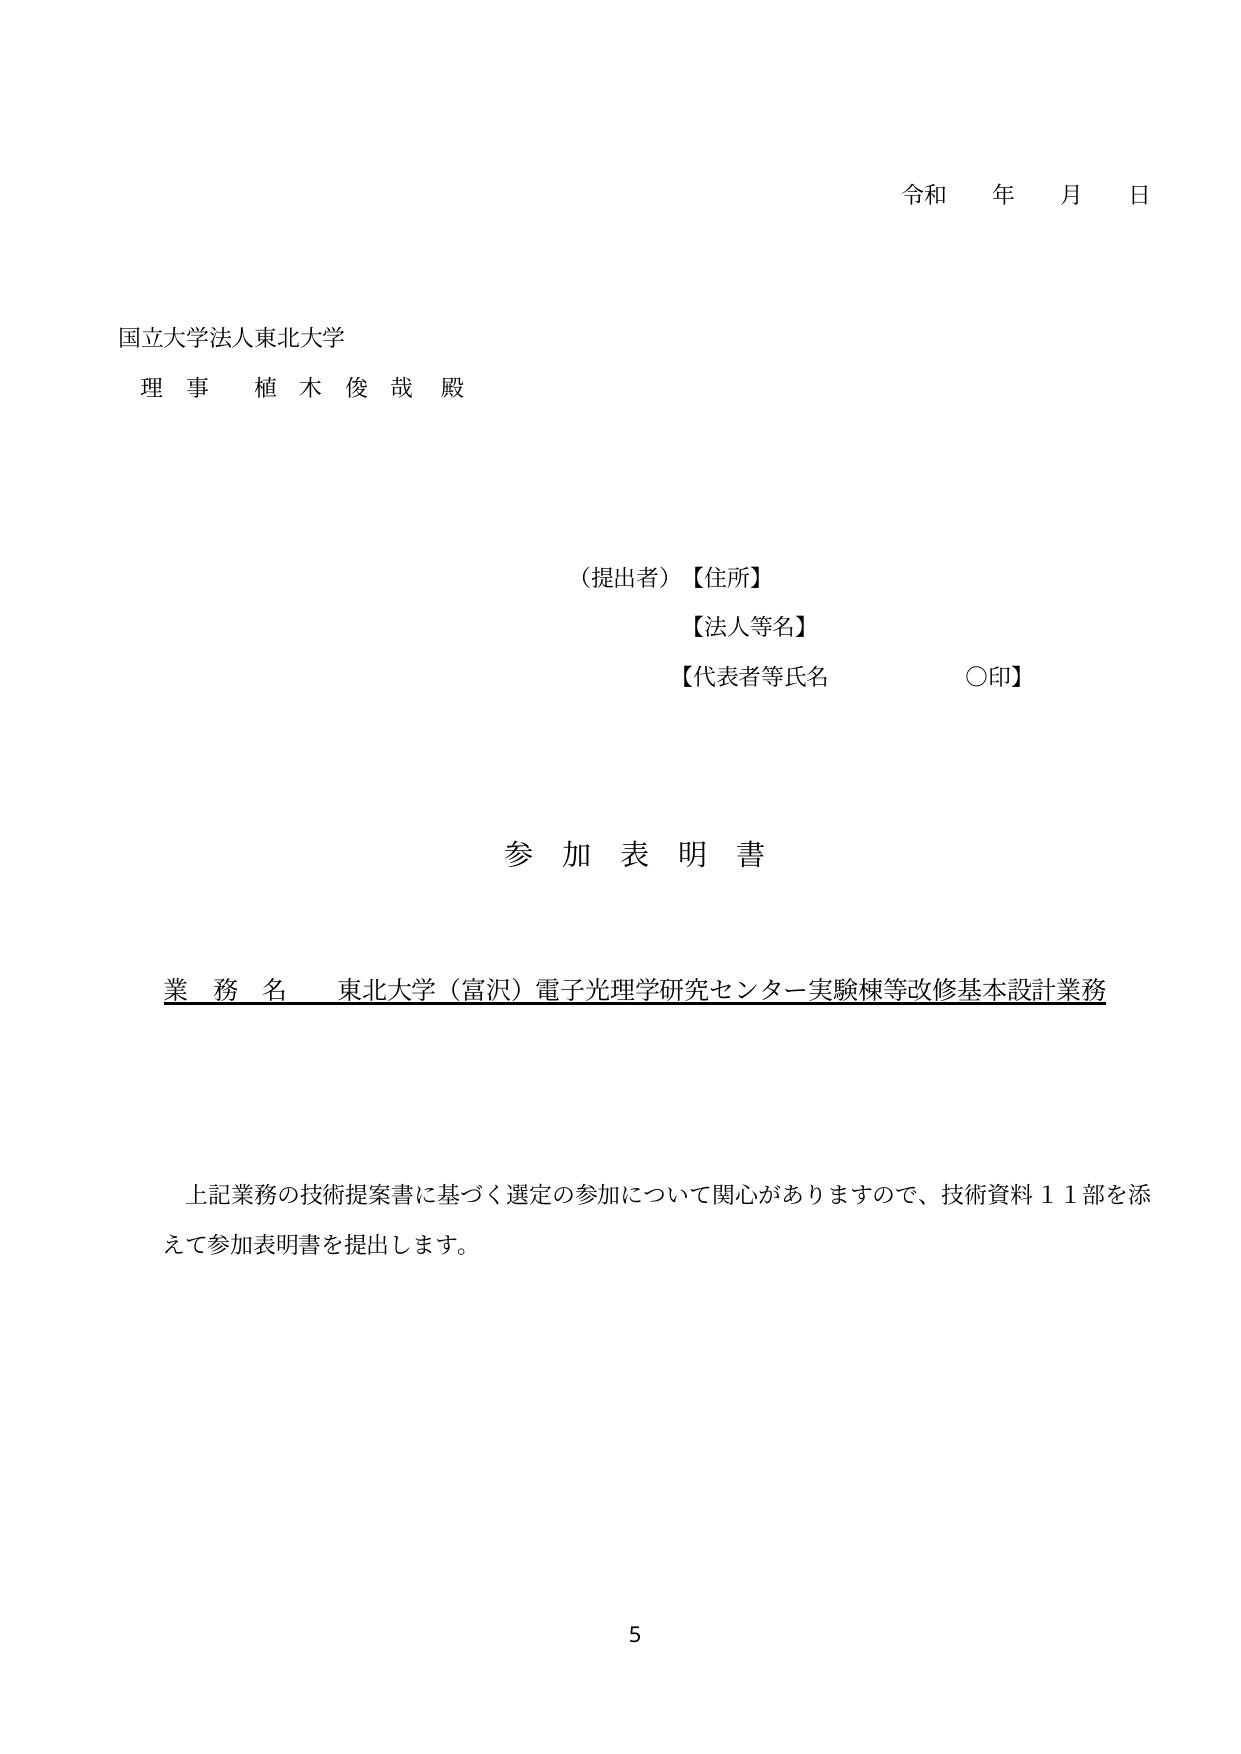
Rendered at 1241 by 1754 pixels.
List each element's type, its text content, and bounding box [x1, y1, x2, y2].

text 理 事 植 木 俊 哉 殿 [118, 370, 1152, 403]
text 令和 年 月 日 [118, 177, 1152, 210]
text 上記業務の技術提案書に基づく選定の参加について関心がありますので、技術資料１１部を添えて参加表明書を提出します。 [162, 1177, 1152, 1260]
text 【代表者等氏名 ○印】 [118, 659, 1152, 692]
text 【法人等名】 [118, 609, 1152, 642]
text 業 務 名 東北大学（富沢）電子光理学研究センター実験棟等改修基本設計業務 [118, 971, 1152, 1007]
text 参 加 表 明 書 [118, 831, 1152, 873]
text （提出者）【住所】 [118, 560, 1152, 593]
text 国立大学法人東北大学 [118, 320, 1152, 353]
